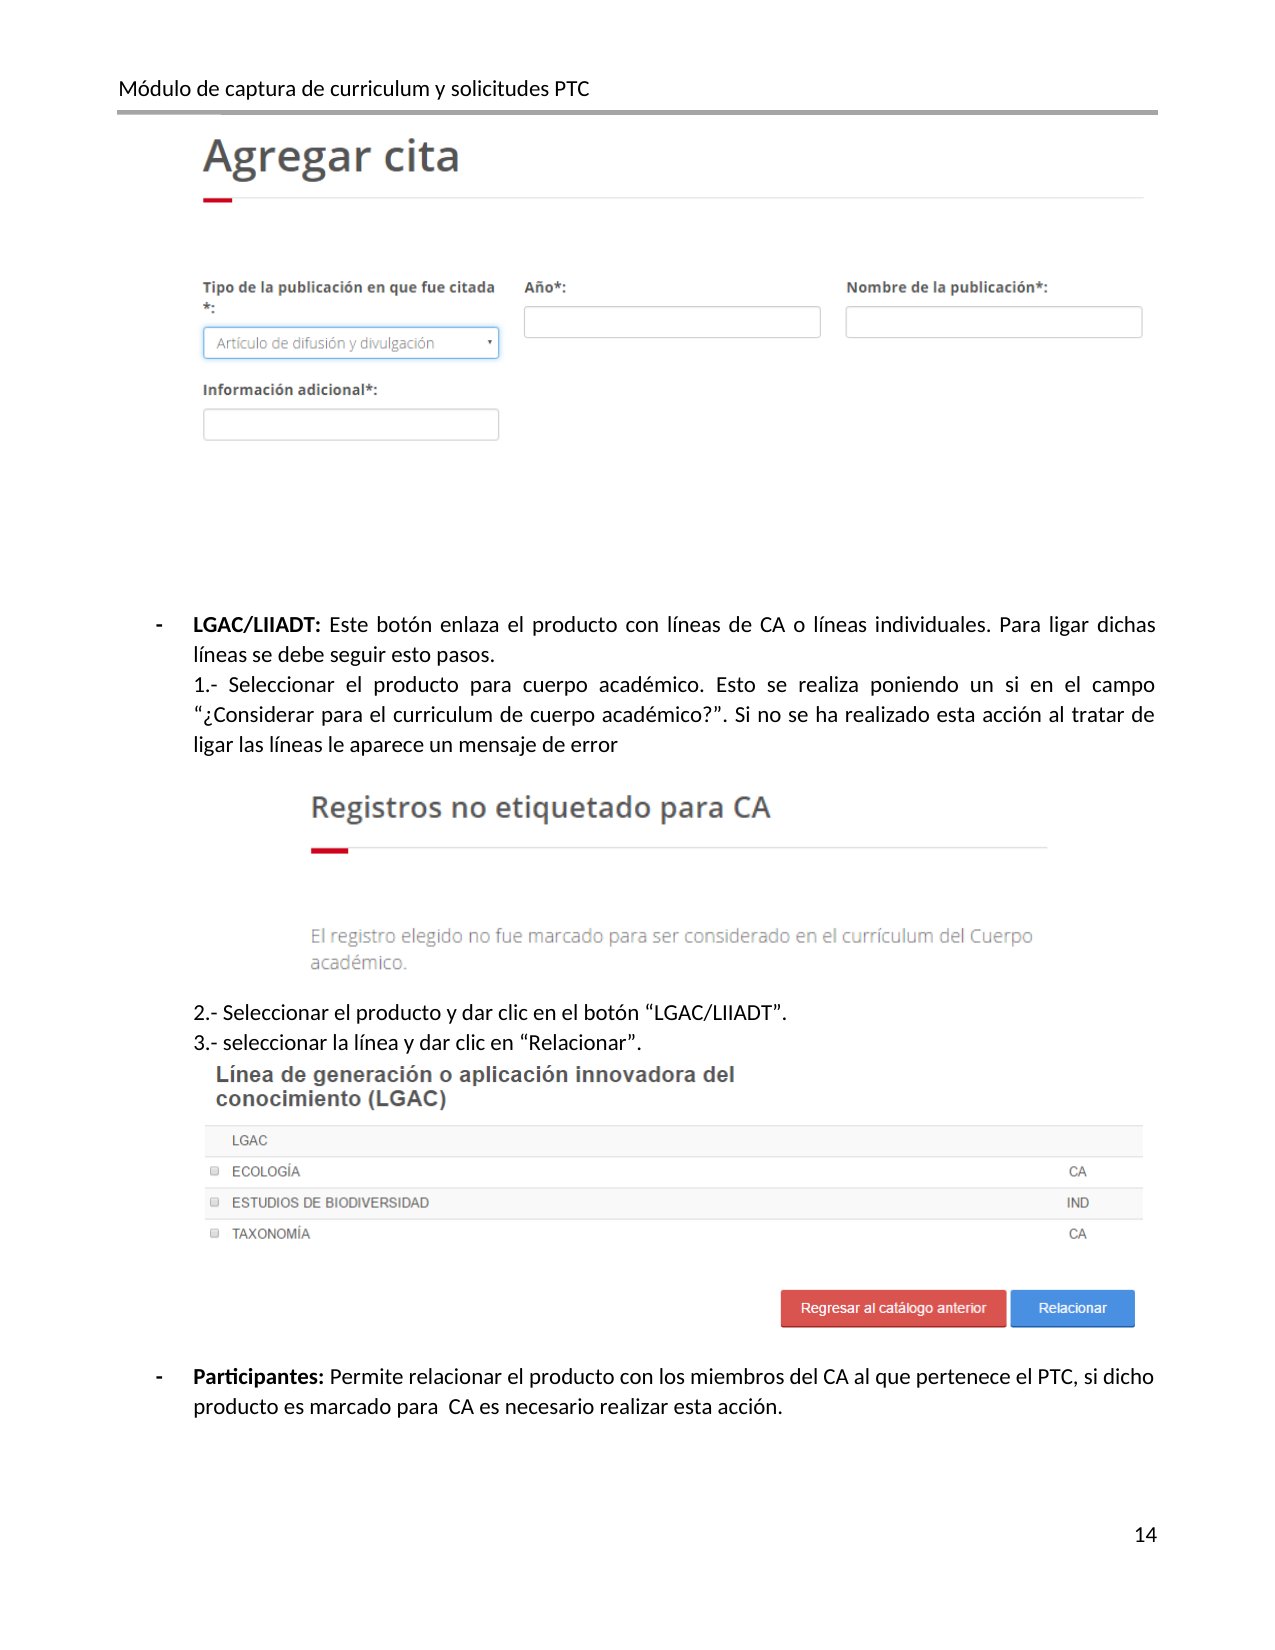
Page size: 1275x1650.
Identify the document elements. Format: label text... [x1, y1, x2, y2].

picture [302, 791, 1048, 996]
list Participantes: Permite relacionar el producto con los miembros del CA al que pertenece el PTC, si dicho producto es marcado para CA es necesario realizar esta acción. [156, 1362, 1157, 1420]
list 3.- seleccionar la línea y dar clic en “Relacionar”. [193, 1028, 1157, 1056]
picture [204, 1058, 1146, 1330]
list LGAC/LIIADT: Este botón enlaza el producto con líneas de CA o líneas individuales. Para ligar dichas líneas se debe seguir esto pasos. [156, 610, 1157, 668]
list 2.- Seleccionar el producto y dar clic en el botón “LGAC/LIIADT”. [193, 998, 1157, 1026]
picture [193, 130, 1156, 451]
list 1.- Seleccionar el producto para cuerpo académico. Esto se realiza poniendo un si en el campo “¿Considerar para el curriculum de cuerpo académico?”. Si no se ha realizado esta acción al tratar de ligar las líneas le aparece un mensaje de error [193, 670, 1157, 758]
